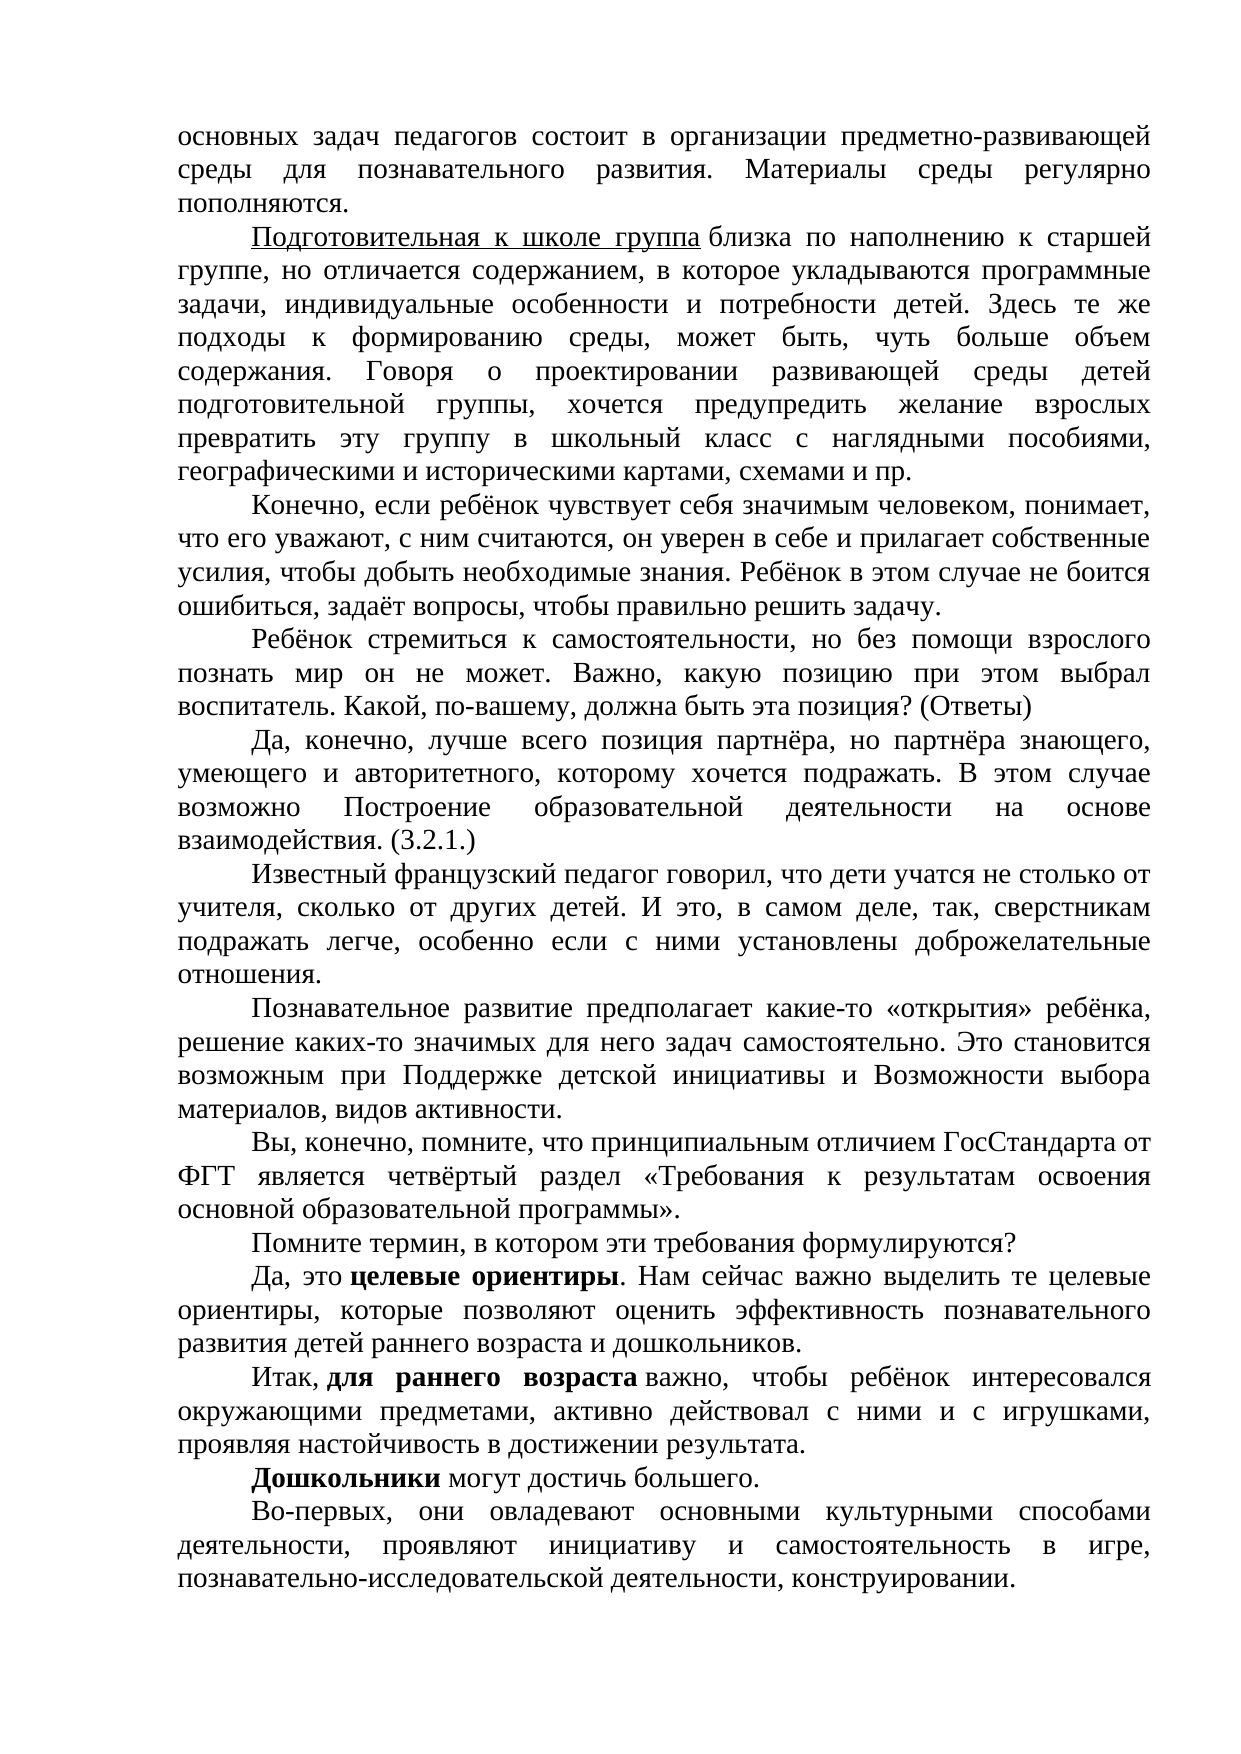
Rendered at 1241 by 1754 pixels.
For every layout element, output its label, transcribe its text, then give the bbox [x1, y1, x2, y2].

text Конечно, если ребёнок чувствует себя значимым человеком, понимает, что его уважают, с ним считаются, он уверен в себе и прилагает собственные усилия, чтобы добыть необходимые знания. Ребёнок в этом случае не боится ошибиться, задаёт вопросы, чтобы правильно решить задачу. [177, 487, 1152, 621]
text Итак, для раннего возраста важно, чтобы ребёнок интересовался окружающими предметами, активно действовал с ними и с игрушками, проявляя настойчивость в достижении результата. [177, 1359, 1152, 1460]
text Помните термин, в котором эти требования формулируются? [177, 1225, 1152, 1258]
text Познавательное развитие предполагает какие-то «открытия» ребёнка, решение каких-то значимых для него задач самостоятельно. Это становится возможным при Поддержке детской инициативы и Возможности выбора материалов, видов активности. [177, 990, 1152, 1124]
text Вы, конечно, помните, что принципиальным отличием ГосСтандарта от ФГТ является четвёртый раздел «Требования к результатам освоения основной образовательной программы». [177, 1124, 1152, 1225]
text Во-первых, они овладевают основными культурными способами деятельности, проявляют инициативу и самостоятельность в игре, познавательно-исследовательской деятельности, конструировании. [177, 1493, 1152, 1594]
text Да, это целевые ориентиры. Нам сейчас важно выделить те целевые ориентиры, которые позволяют оценить эффективность познавательного развития детей раннего возраста и дошкольников. [177, 1258, 1152, 1359]
text Да, конечно, лучше всего позиция партнёра, но партнёра знающего, умеющего и авторитетного, которому хочется подражать. В этом случае возможно Построение образовательной деятельности на основе взаимодействия. (3.2.1.) [177, 722, 1152, 856]
text Ребёнок стремиться к самостоятельности, но без помощи взрослого познать мир он не может. Важно, какую позицию при этом выбрал воспитатель. Какой, по-вашему, должна быть эта позиция? (Ответы) [177, 621, 1152, 722]
text Дошкольники могут достичь большего. [177, 1460, 1152, 1493]
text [177, 118, 1152, 219]
text Подготовительная к школе группа близка по наполнению к старшей группе, но отличается содержанием, в которое укладываются программные задачи, индивидуальные особенности и потребности детей. Здесь те же подходы к формированию среды, может быть, чуть больше объем содержания. Говоря о проектировании развивающей среды детей подготовительной группы, хочется предупредить желание взрослых превратить эту группу в школьный класс с наглядными пособиями, географическими и историческими картами, схемами и пр. [177, 219, 1152, 487]
text Известный французский педагог говорил, что дети учатся не столько от учителя, сколько от других детей. И это, в самом деле, так, сверстникам подражать легче, особенно если с ними установлены доброжелательные отношения. [177, 856, 1152, 990]
